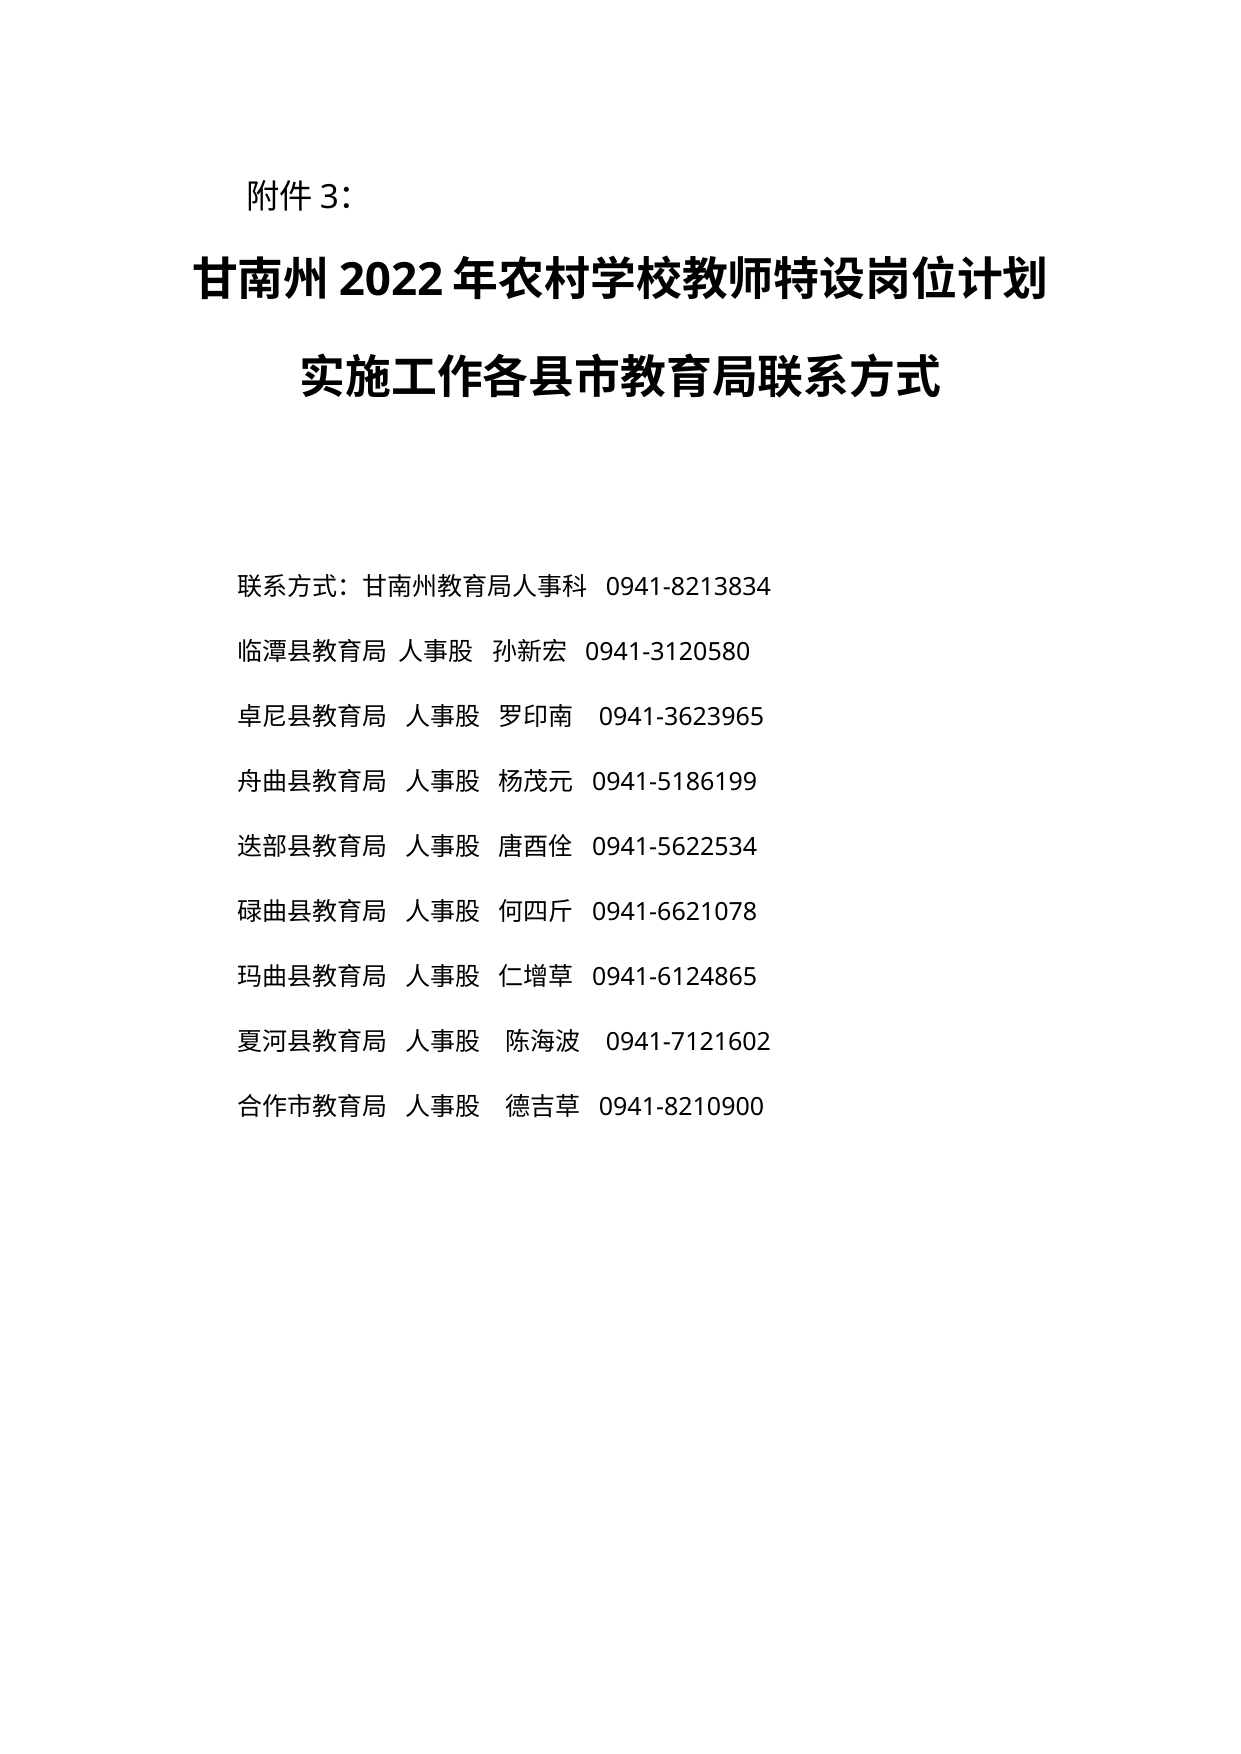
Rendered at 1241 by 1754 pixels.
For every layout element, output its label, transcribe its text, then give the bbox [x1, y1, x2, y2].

text 玛曲县教育局 人事股 仁增草 0941-6124865 [187, 942, 1053, 1007]
text 甘南州2022年农村学校教师特设岗位计划实施工作各县市教育局联系方式 [187, 227, 1053, 422]
text 合作市教育局 人事股 德吉草 0941-8210900 [187, 1072, 1053, 1137]
text 迭部县教育局 人事股 唐酉佺 0941-5622534 [187, 812, 1053, 877]
text 临潭县教育局 人事股 孙新宏 0941-3120580 [187, 617, 1053, 682]
text 夏河县教育局 人事股 陈海波 0941-7121602 [187, 1007, 1053, 1072]
text 联系方式：甘南州教育局人事科 0941-8213834 [187, 552, 1053, 617]
text 碌曲县教育局 人事股 何四斤 0941-6621078 [187, 877, 1053, 942]
text 卓尼县教育局 人事股 罗印南 0941-3623965 [187, 682, 1053, 747]
text 附件3： [187, 162, 1053, 227]
text 舟曲县教育局 人事股 杨茂元 0941-5186199 [187, 747, 1053, 812]
